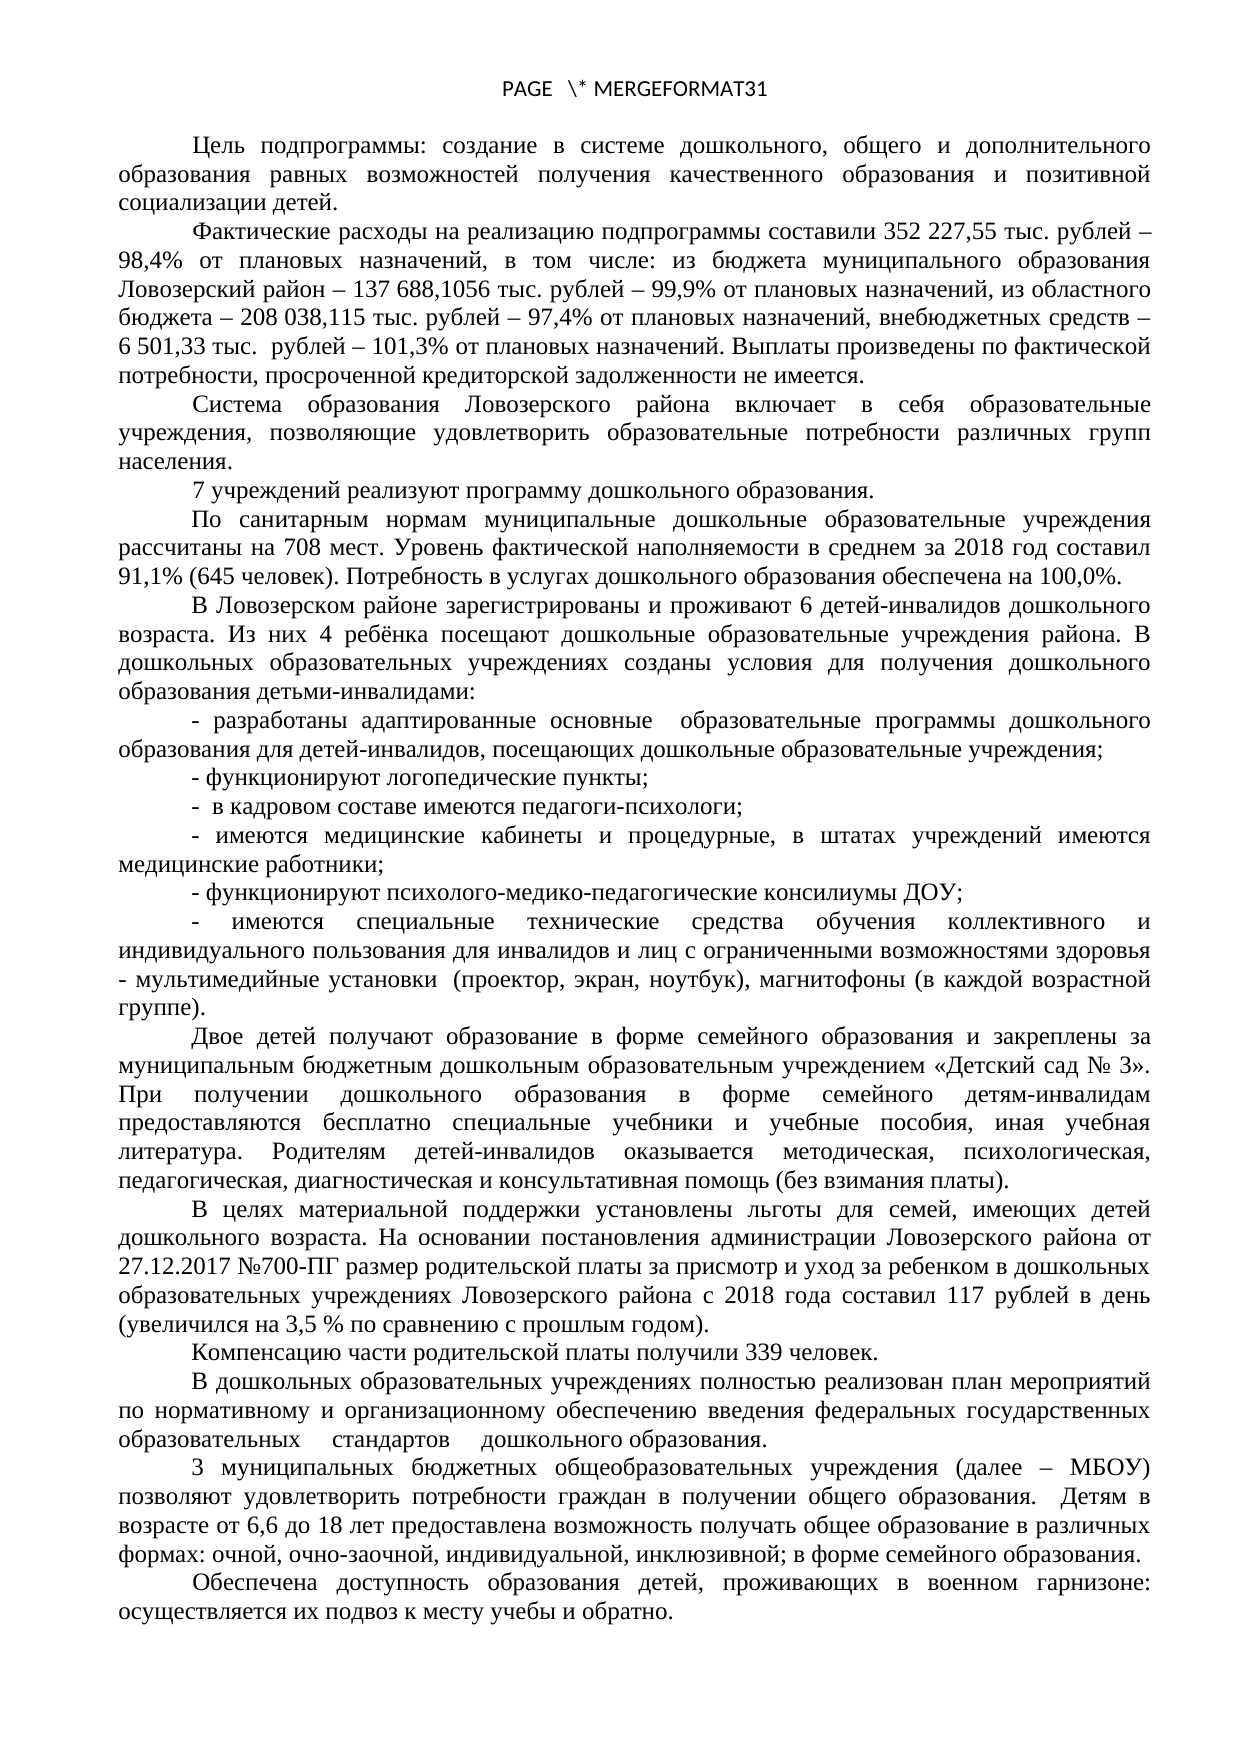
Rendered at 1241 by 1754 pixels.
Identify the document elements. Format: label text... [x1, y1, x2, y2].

text - функционируют логопедические пункты; [118, 762, 1152, 791]
text В дошкольных образовательных учреждениях полностью реализован план мероприятий по нормативному и организационному обеспечению введения федеральных государственных образовательных стандартов дошкольного образования. [118, 1366, 1152, 1452]
text В Ловозерском районе зарегистрированы и проживают 6 детей-инвалидов дошкольного возраста. Из них 4 ребёнка посещают дошкольные образовательные учреждения района. В дошкольных образовательных учреждениях созданы условия для получения дошкольного образования детьми-инвалидами: [118, 590, 1152, 705]
text Компенсацию части родительской платы получили 339 человек. [118, 1337, 1152, 1366]
text Цель подпрограммы: создание в системе дошкольного, общего и дополнительного образования равных возможностей получения качественного образования и позитивной социализации детей. [118, 130, 1152, 216]
text Система образования Ловозерского района включает в себя образовательные учреждения, позволяющие удовлетворить образовательные потребности различных групп населения. [118, 389, 1152, 475]
text Двое детей получают образование в форме семейного образования и закреплены за муниципальным бюджетным дошкольным образовательным учреждением «Детский сад № 3». При получении дошкольного образования в форме семейного детям-инвалидам предоставляются бесплатно специальные учебники и учебные пособия, иная учебная литература. Родителям детей-инвалидов оказывается методическая, психологическая, педагогическая, диагностическая и консультативная помощь (без взимания платы). [118, 1021, 1152, 1194]
text В целях материальной поддержки установлены льготы для семей, имеющих детей дошкольного возраста. На основании постановления администрации Ловозерского района от 27.12.2017 №700-ПГ размер родительской платы за присмотр и уход за ребенком в дошкольных образовательных учреждениях Ловозерского района с 2018 года составил 117 рублей в день (увеличился на 3,5 % по сравнению с прошлым годом). [118, 1194, 1152, 1337]
text - в кадровом составе имеются педагоги-психологи; [118, 791, 1152, 820]
text Фактические расходы на реализацию подпрограммы составили 352 227,55 тыс. рублей – 98,4% от плановых назначений, в том числе: из бюджета муниципального образования Ловозерский район – 137 688,1056 тыс. рублей – 99,9% от плановых назначений, из областного бюджета – 208 038,115 тыс. рублей – 97,4% от плановых назначений, внебюджетных средств – 6 501,33 тыс. рублей – 101,3% от плановых назначений. Выплаты произведены по фактической потребности, просроченной кредиторской задолженности не имеется. [118, 216, 1152, 389]
text Обеспечена доступность образования детей, проживающих в военном гарнизоне: осуществляется их подвоз к месту учебы и обратно. [118, 1567, 1152, 1625]
text По санитарным нормам муниципальные дошкольные образовательные учреждения рассчитаны на 708 мест. Уровень фактической наполняемости в среднем за 2018 год составил 91,1% (645 человек). Потребность в услугах дошкольного образования обеспечена на 100,0%. [118, 504, 1152, 590]
text 3 муниципальных бюджетных общеобразовательных учреждения (далее – МБОУ) позволяют удовлетворить потребности граждан в получении общего образования. Детям в возрасте от 6,6 до 18 лет предоставлена возможность получать общее образование в различных формах: очной, очно-заочной, индивидуальной, инклюзивной; в форме семейного образования. [118, 1452, 1152, 1567]
text - имеются специальные технические средства обучения коллективного и индивидуального пользования для инвалидов и лиц с ограниченными возможностями здоровья - мультимедийные установки (проектор, экран, ноутбук), магнитофоны (в каждой возрастной группе). [118, 906, 1152, 1021]
text - имеются медицинские кабинеты и процедурные, в штатах учреждений имеются медицинские работники; [118, 820, 1152, 877]
text 7 учреждений реализуют программу дошкольного образования. [118, 475, 1152, 504]
text - функционируют психолого-медико-педагогические консилиумы ДОУ; [118, 877, 1152, 906]
text - разработаны адаптированные основные образовательные программы дошкольного образования для детей-инвалидов, посещающих дошкольные образовательные учреждения; [118, 705, 1152, 762]
